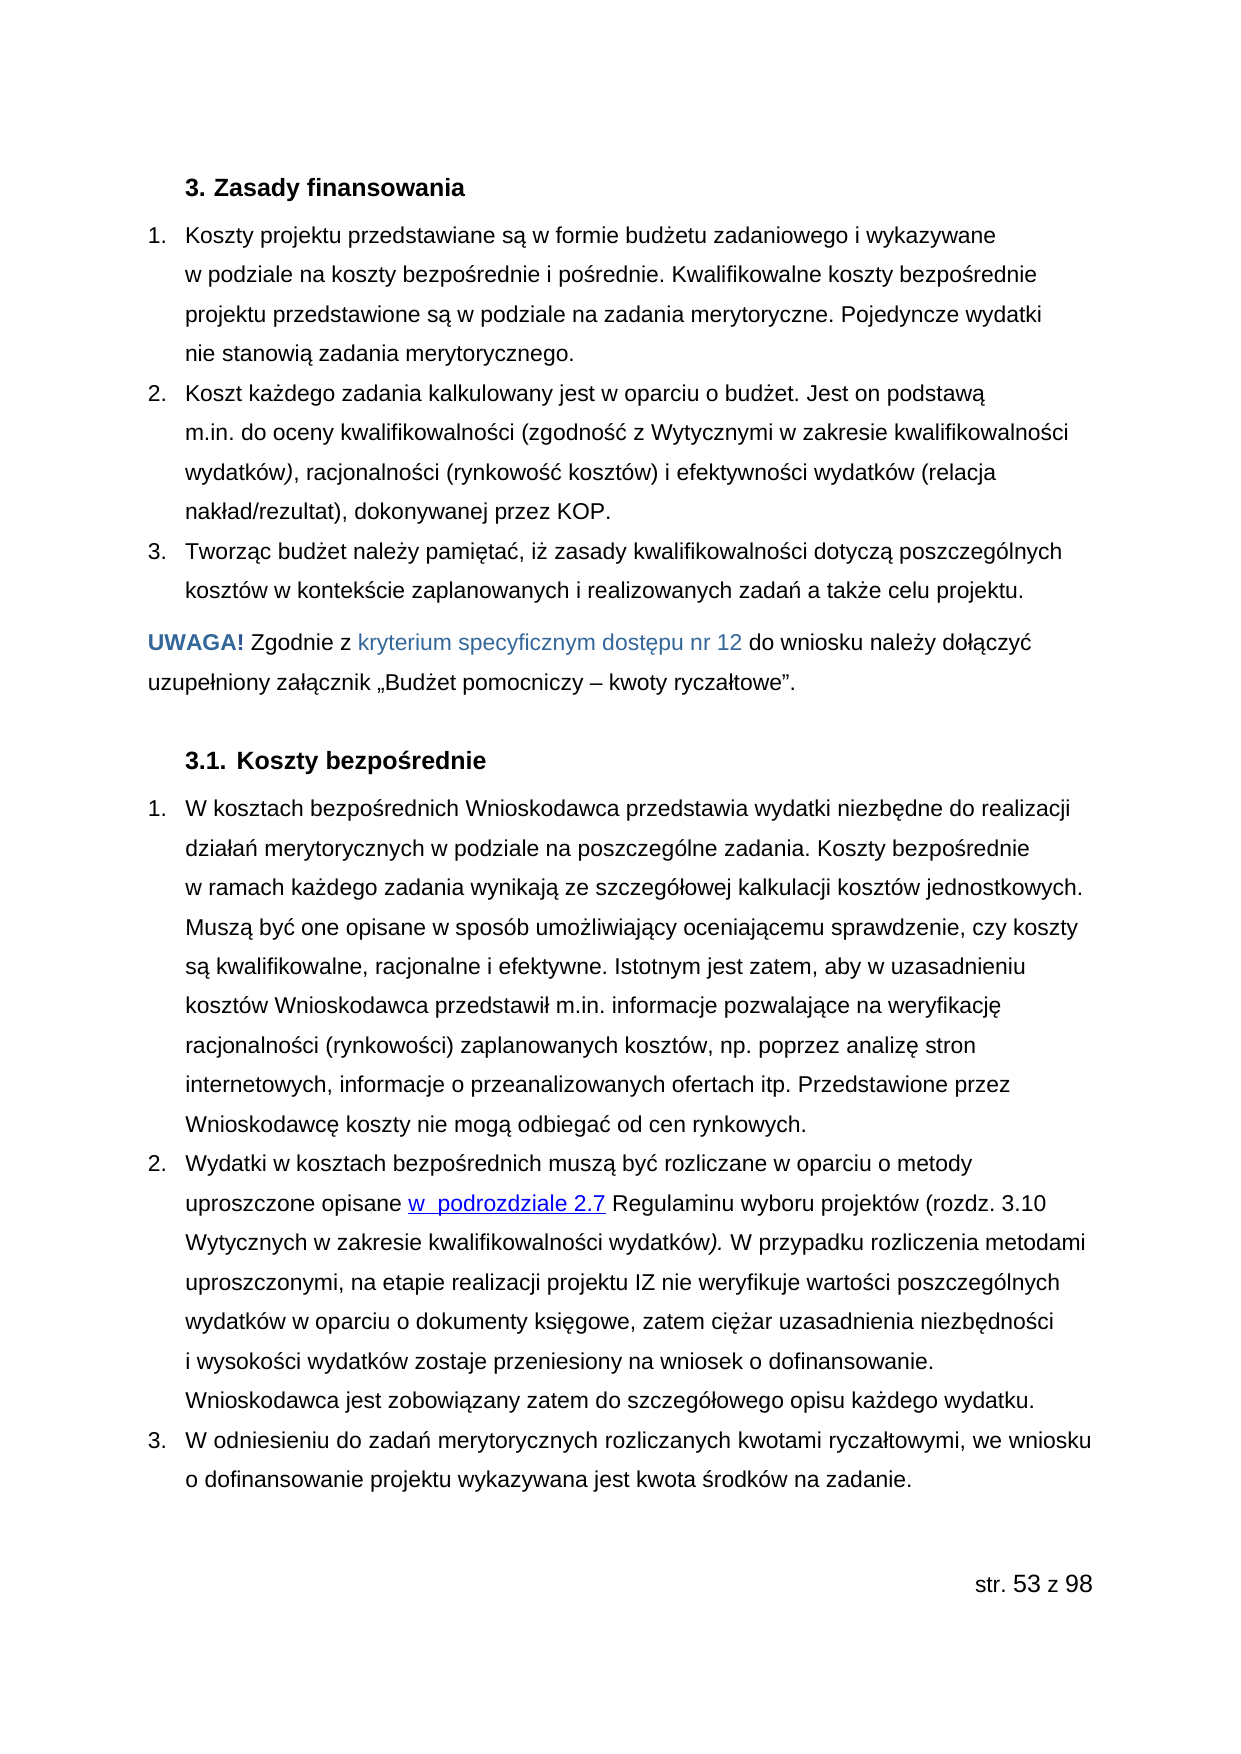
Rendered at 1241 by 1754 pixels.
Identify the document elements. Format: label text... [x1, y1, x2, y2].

list Wydatki w kosztach bezpośrednich muszą być rozliczane w oparciu o metody uproszczone opisane w podrozdziale 2.7 Regulaminu wyboru projektów (rozdz. 3.10 Wytycznych w zakresie kwalifikowalności wydatków). W przypadku rozliczenia metodami uproszczonymi, na etapie realizacji projektu IZ nie weryfikuje wartości poszczególnych wydatków w oparciu o dokumenty księgowe, zatem ciężar uzasadnienia niezbędności i wysokości wydatków zostaje przeniesiony na wniosek o dofinansowanie. Wnioskodawca jest zobowiązany zatem do szczegółowego opisu każdego wydatku. [148, 1150, 1093, 1414]
text Zasady finansowania [185, 173, 1093, 201]
list Koszt każdego zadania kalkulowany jest w oparciu o budżet. Jest on podstawą m.in. do oceny kwalifikowalności (zgodność z Wytycznymi w zakresie kwalifikowalności wydatków), racjonalności (rynkowość kosztów) i efektywności wydatków (relacja nakład/rezultat), dokonywanej przez KOP. [148, 380, 1093, 525]
text UWAGA! Zgodnie z kryterium specyficznym dostępu nr 12 do wniosku należy dołączyć uzupełniony załącznik „Budżet pomocniczy – kwoty ryczałtowe”. [148, 629, 1093, 695]
list Tworząc budżet należy pamiętać, iż zasady kwalifikowalności dotyczą poszczególnych kosztów w kontekście zaplanowanych i realizowanych zadań a także celu projektu. [148, 538, 1093, 604]
list W odniesieniu do zadań merytorycznych rozliczanych kwotami ryczałtowymi, we wniosku o dofinansowanie projektu wykazywana jest kwota środków na zadanie. [148, 1427, 1093, 1493]
list Koszty projektu przedstawiane są w formie budżetu zadaniowego i wykazywane w podziale na koszty bezpośrednie i pośrednie. Kwalifikowalne koszty bezpośrednie projektu przedstawione są w podziale na zadania merytoryczne. Pojedyncze wydatki nie stanowią zadania merytorycznego. [148, 222, 1093, 367]
list W kosztach bezpośrednich Wnioskodawca przedstawia wydatki niezbędne do realizacji działań merytorycznych w podziale na poszczególne zadania. Koszty bezpośrednie w ramach każdego zadania wynikają ze szczegółowej kalkulacji kosztów jednostkowych. Muszą być one opisane w sposób umożliwiający oceniającemu sprawdzenie, czy koszty są kwalifikowalne, racjonalne i efektywne. Istotnym jest zatem, aby w uzasadnieniu kosztów Wnioskodawca przedstawił m.in. informacje pozwalające na weryfikację racjonalności (rynkowości) zaplanowanych kosztów, np. poprzez analizę stron internetowych, informacje o przeanalizowanych ofertach itp. Przedstawione przez Wnioskodawcę koszty nie mogą odbiegać od cen rynkowych. [148, 795, 1093, 1137]
text Koszty bezpośrednie [185, 746, 1093, 774]
